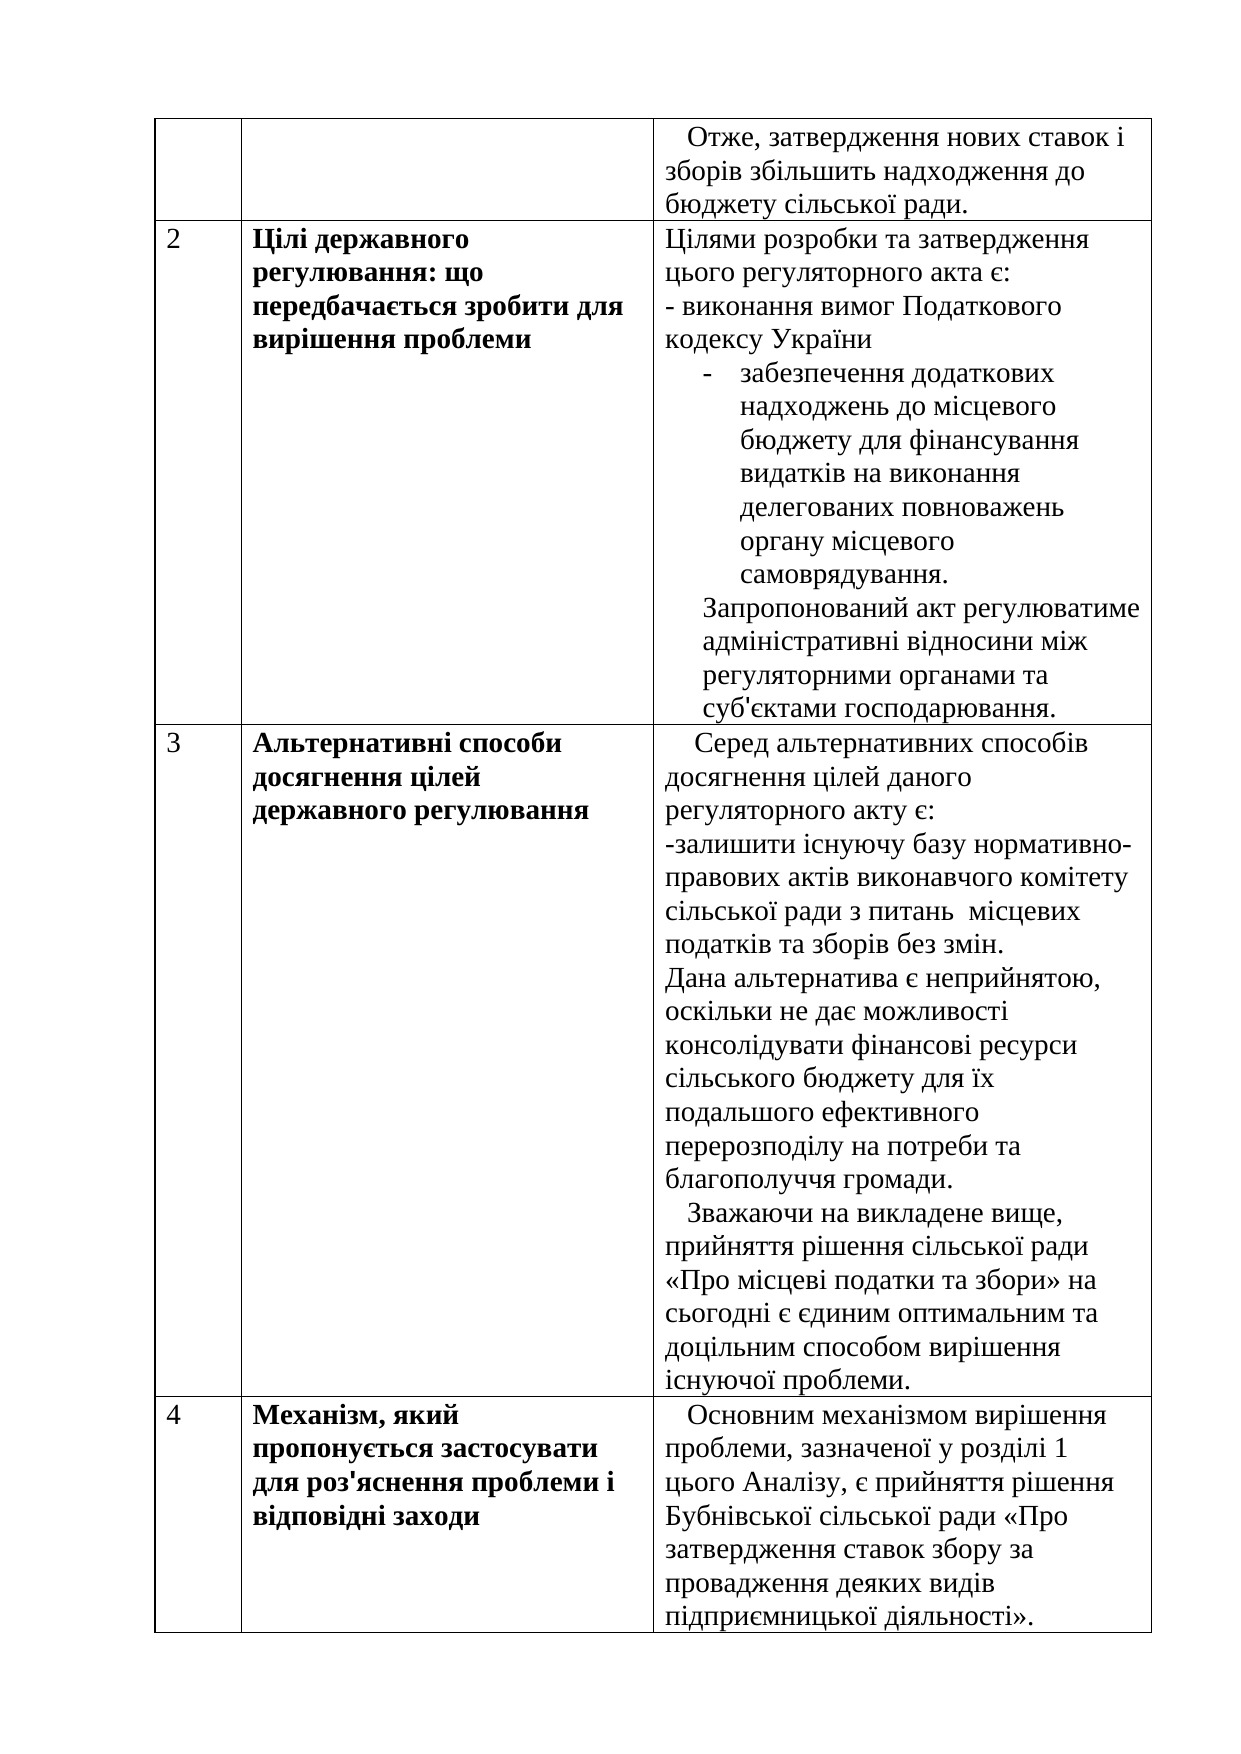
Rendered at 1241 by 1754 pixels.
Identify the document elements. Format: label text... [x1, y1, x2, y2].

table_cell Цілями розробки та затвердження цього регуляторного акта є: - виконання вимог Податкового кодексу України забезпечення додаткових надходжень до місцевого бюджету для фінансування видатків на виконання делегованих повноважень органу місцевого самоврядування. Запропонований акт регулюватиме адміністративні відносини між регуляторними органами та суб'єктами господарювання. [654, 221, 1151, 724]
table_cell 4 [156, 1397, 241, 1632]
table_cell 3 [156, 725, 241, 1396]
table_cell 1 [156, 119, 241, 220]
table_cell Альтернативні способи досягнення цілей державного регулювання [242, 725, 653, 1396]
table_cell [654, 119, 1151, 220]
table_cell Цілі державного регулювання: що передбачається зробити для вирішення проблеми [242, 221, 653, 724]
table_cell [242, 1397, 653, 1632]
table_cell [242, 119, 653, 220]
table_cell Серед альтернативних способів досягнення цілей даного регуляторного акту є: -залишити існуючу базу нормативно-правових актів виконавчого комітету сільської ради з питань місцевих податків та зборів без змін. Дана альтернатива є неприйнятою, оскільки не дає можливості консолідувати фінансові ресурси сільського бюджету для їх подальшого ефективного перерозподілу на потреби та благополуччя громади. Зважаючи на викладене вище, прийняття рішення сільської ради «Про місцеві податки та збори» на сьогодні є єдиним оптимальним та доцільним способом вирішення існуючої проблеми. [654, 725, 1151, 1396]
table_cell 2 [156, 221, 241, 724]
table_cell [654, 1397, 1151, 1632]
